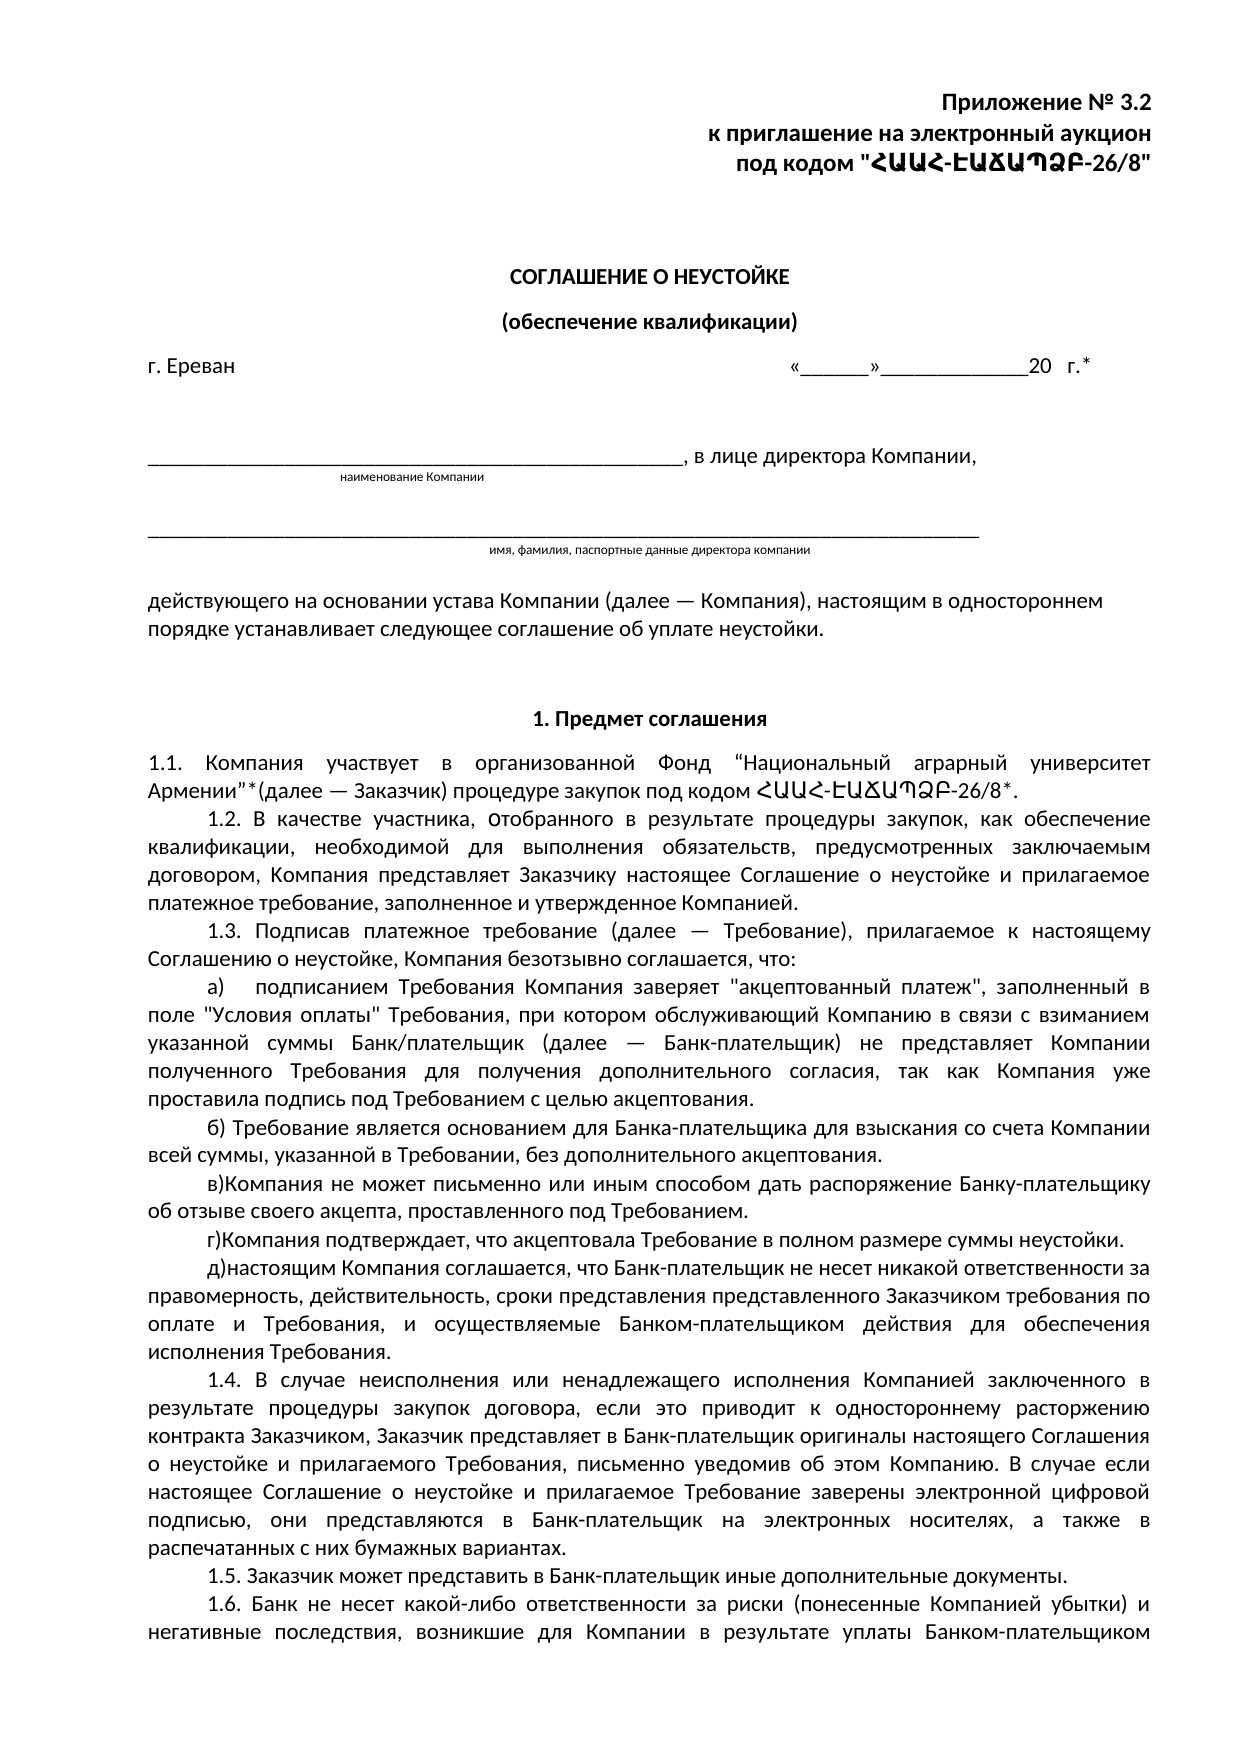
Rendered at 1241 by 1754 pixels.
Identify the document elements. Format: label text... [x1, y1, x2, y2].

text 1.5. Заказчик может представить в Банк-плательщик иные дополнительные документы. [148, 1561, 1152, 1589]
table_header «______»_____________20 г.* [635, 351, 1104, 396]
text 1.4. В случае неисполнения или ненадлежащего исполнения Компанией заключенного в результате процедуры закупок договора, если это приводит к одностороннему расторжению контракта Заказчиком, Заказчик представляет в Банк-плательщик оригиналы настоящего Соглашения о неустойке и прилагаемого Требования, письменно уведомив об этом Компанию. В случае если настоящее Соглашение о неустойке и прилагаемое Требование заверены электронной цифровой подписью, они представляются в Банк-плательщик на электронных носителях, а также в распечатанных с них бумажных вариантах. [148, 1365, 1152, 1561]
text действующего на основании устава Компании (далее — Компания), настоящим в одностороннем [148, 586, 1152, 614]
text 1.2. В качестве участника, օтобранного в результате процедуры закупок, как обеспечение квалификации, необходимой для выполнения обязательств, предусмотренных заключаемым договором, Kомпания представляет Заказчику настоящее Соглашение о неустойке и прилагаемое платежное требование, заполненное и утвержденное Компанией. [148, 804, 1152, 916]
text Приложение № 3.2 [148, 86, 1152, 117]
text к приглашение на электронный аукцион [177, 117, 1152, 147]
text _________________________________________________________________________ [148, 513, 1152, 542]
text г)Компания подтверждает, что акцептовала Требование в полном размере суммы неустойки. [148, 1225, 1152, 1253]
text 1.3. Подписав платежное требование (далее — Требование), прилагаемое к настоящему Соглашению о неустойке, Компания безотзывно соглашается, что: [148, 916, 1152, 972]
text д)настоящим Компания соглашается, что Банк-плательщик не несет никакой ответственности за правомерность, действительность, сроки представления представленного Заказчиком требования по оплате и Требования, и осуществляемые Банком-плательщиком действия для обеспечения исполнения Требования. [148, 1253, 1152, 1365]
text наименование Компании [340, 469, 1152, 497]
text имя, фамилия, паспортные данные директора компании [148, 542, 1152, 569]
text (обеспечение квалификации) [148, 307, 1152, 335]
text в)Компания не может письменно или иным способом дать распоряжение Банку-плательщику об отзыве своего акцепта, проставленного под Требованием. [148, 1169, 1152, 1225]
text порядке устанавливает следующее соглашение об уплате неустойки. [148, 614, 1152, 642]
table_header г. Ереван [136, 351, 635, 396]
text а) подписанием Требования Компания заверяет "акцептованный платеж", заполненный в поле "Условия оплаты" Требования, при котором обслуживающий Компанию в связи с взиманием указанной суммы Банк/плательщик (далее — Банк-плательщик) не представляет Компании полученного Требования для получения дополнительного согласия, так как Компания уже проставила подпись под Требованием с целью акцептования. [148, 972, 1152, 1113]
text б) Требование является основанием для Банка-плательщика для взыскания со счета Компании всей суммы, указанной в Требовании, без дополнительного акцептования. [148, 1113, 1152, 1169]
text _______________________________________________, в лице директора Компании, [148, 441, 1152, 469]
text под кодом "ՀԱԱՀ-ԷԱՃԱՊՁԲ-26/8" [177, 147, 1152, 178]
text 1.1. Компания участвует в организованной Фонд “Национальный аграрный университет Армении”*(далее — Заказчик) процедуре закупок под кодом ՀԱԱՀ-ԷԱՃԱՊՁԲ-26/8*. [148, 748, 1152, 804]
text СОГЛАШЕНИЕ О НЕУСТОЙКЕ [148, 262, 1152, 290]
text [148, 1589, 1152, 1645]
text 1. Предмет соглашения [148, 704, 1152, 732]
